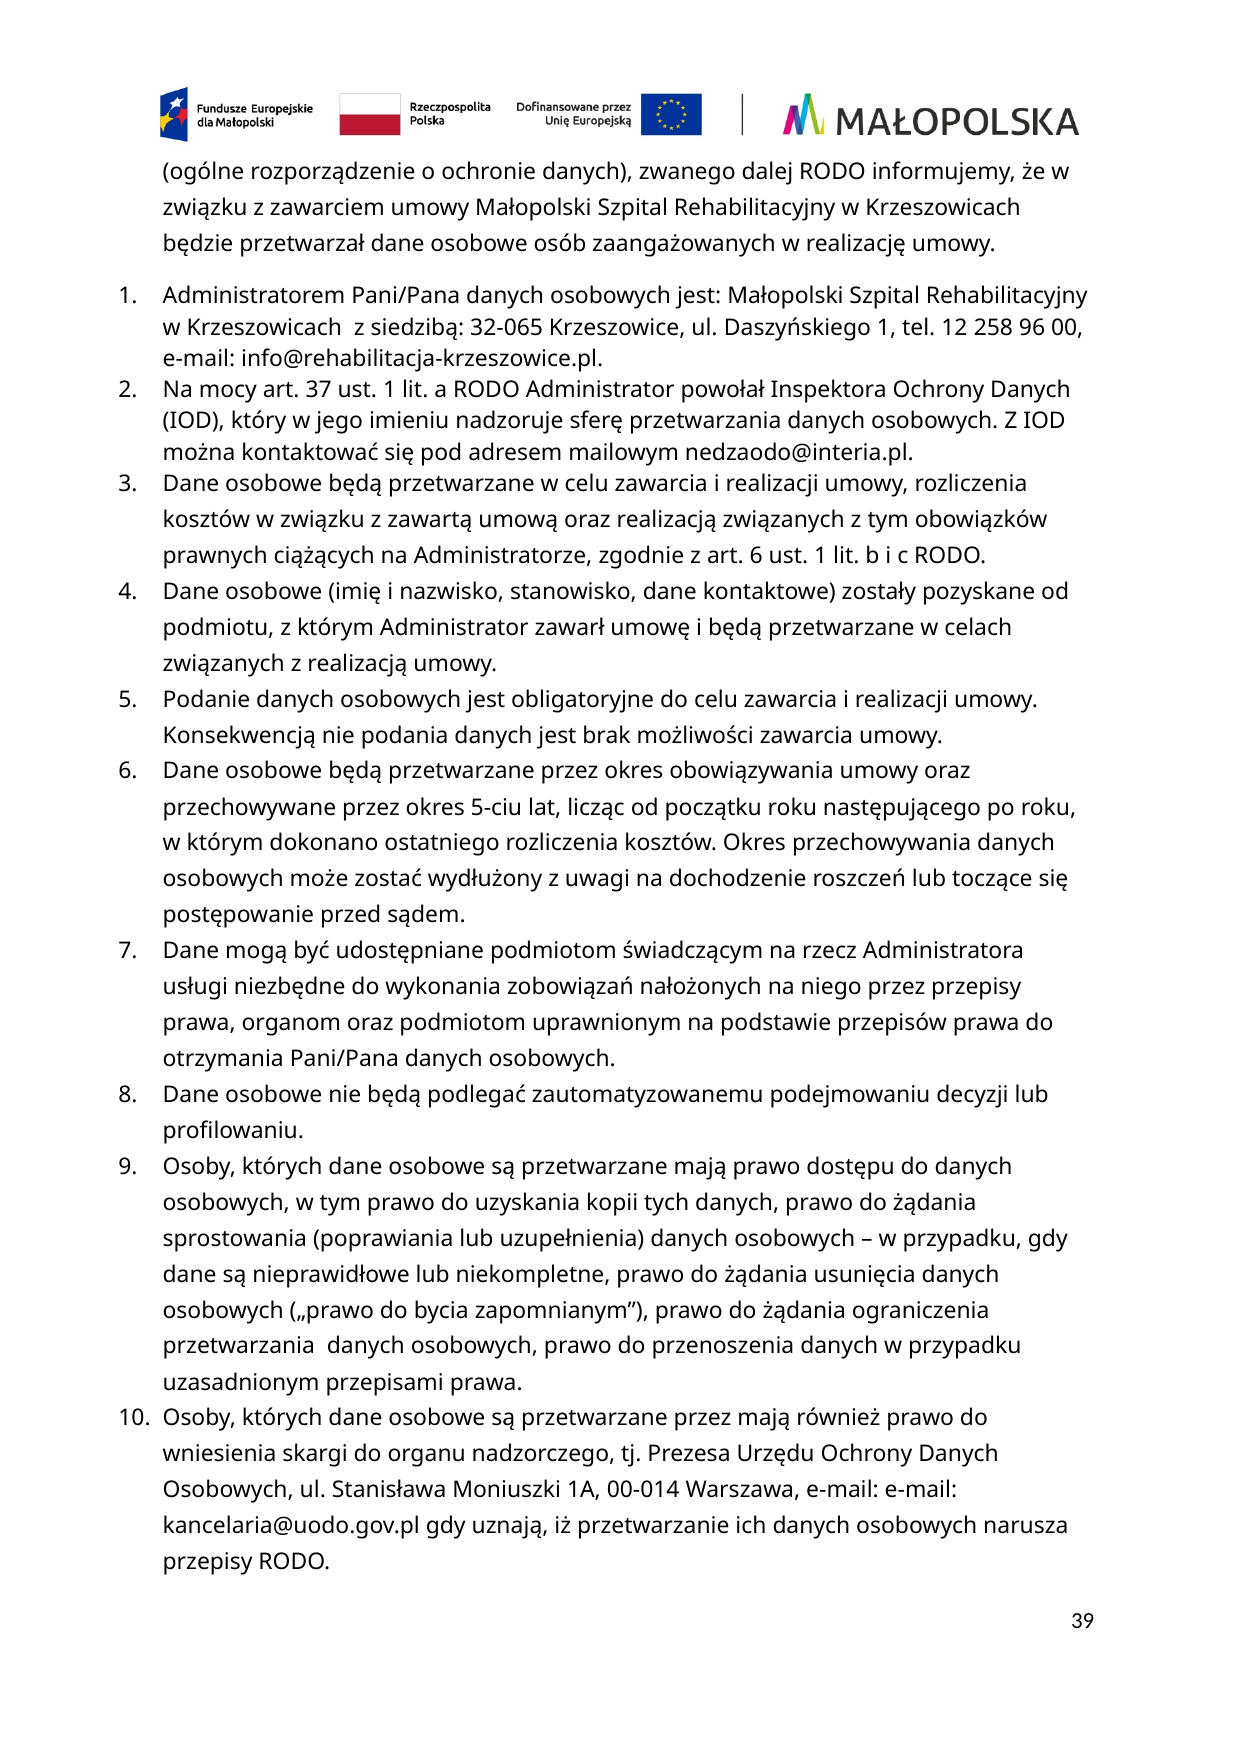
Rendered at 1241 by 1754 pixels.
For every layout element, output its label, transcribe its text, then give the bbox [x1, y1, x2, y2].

list Osoby, których dane osobowe są przetwarzane mają prawo dostępu do danych osobowych, w tym prawo do uzyskania kopii tych danych, prawo do żądania sprostowania (poprawiania lub uzupełnienia) danych osobowych – w przypadku, gdy dane są nieprawidłowe lub niekompletne, prawo do żądania usunięcia danych osobowych („prawo do bycia zapomnianym”), prawo do żądania ograniczenia przetwarzania danych osobowych, prawo do przenoszenia danych w przypadku uzasadnionym przepisami prawa. [118, 1150, 1094, 1397]
picture [147, 73, 1093, 155]
list Dane osobowe (imię i nazwisko, stanowisko, dane kontaktowe) zostały pozyskane od podmiotu, z którym Administrator zawarł umowę i będą przetwarzane w celach związanych z realizacją umowy. [118, 575, 1094, 678]
list Dane osobowe będą przetwarzane przez okres obowiązywania umowy oraz przechowywane przez okres 5-ciu lat, licząc od początku roku następującego po roku, w którym dokonano ostatniego rozliczenia kosztów. Okres przechowywania danych osobowych może zostać wydłużony z uwagi na dochodzenie roszczeń lub toczące się postępowanie przed sądem. [118, 754, 1094, 929]
list Dane osobowe nie będą podlegać zautomatyzowanemu podejmowaniu decyzji lub profilowaniu. [118, 1078, 1094, 1145]
list Dane mogą być udostępniane podmiotom świadczącym na rzecz Administratora usługi niezbędne do wykonania zobowiązań nałożonych na niego przez przepisy prawa, organom oraz podmiotom uprawnionym na podstawie przepisów prawa do otrzymania Pani/Pana danych osobowych. [118, 934, 1094, 1073]
list Dane osobowe będą przetwarzane w celu zawarcia i realizacji umowy, rozliczenia kosztów w związku z zawartą umową oraz realizacją związanych z tym obowiązków prawnych ciążących na Administratorze, zgodnie z art. 6 ust. 1 lit. b i c RODO. [118, 467, 1094, 570]
list Podanie danych osobowych jest obligatoryjne do celu zawarcia i realizacji umowy. Konsekwencją nie podania danych jest brak możliwości zawarcia umowy. [118, 683, 1094, 750]
list Osoby, których dane osobowe są przetwarzane przez mają również prawo do wniesienia skargi do organu nadzorczego, tj. Prezesa Urzędu Ochrony Danych Osobowych, ul. Stanisława Moniuszki 1A, 00-014 Warszawa, e-mail: e-mail: kancelaria@uodo.gov.pl gdy uznają, iż przetwarzanie ich danych osobowych narusza przepisy RODO. [118, 1401, 1094, 1576]
list Administratorem Pani/Pana danych osobowych jest: Małopolski Szpital Rehabilitacyjny w Krzeszowicach z siedzibą: 32-065 Krzeszowice, ul. Daszyńskiego 1, tel. 12 258 96 00, e-mail: info@rehabilitacja-krzeszowice.pl. [118, 279, 1094, 373]
list Na mocy art. 37 ust. 1 lit. a RODO Administrator powołał Inspektora Ochrony Danych (IOD), który w jego imieniu nadzoruje sferę przetwarzania danych osobowych. Z IOD można kontaktować się pod adresem mailowym nedzaodo@interia.pl. [118, 373, 1094, 467]
